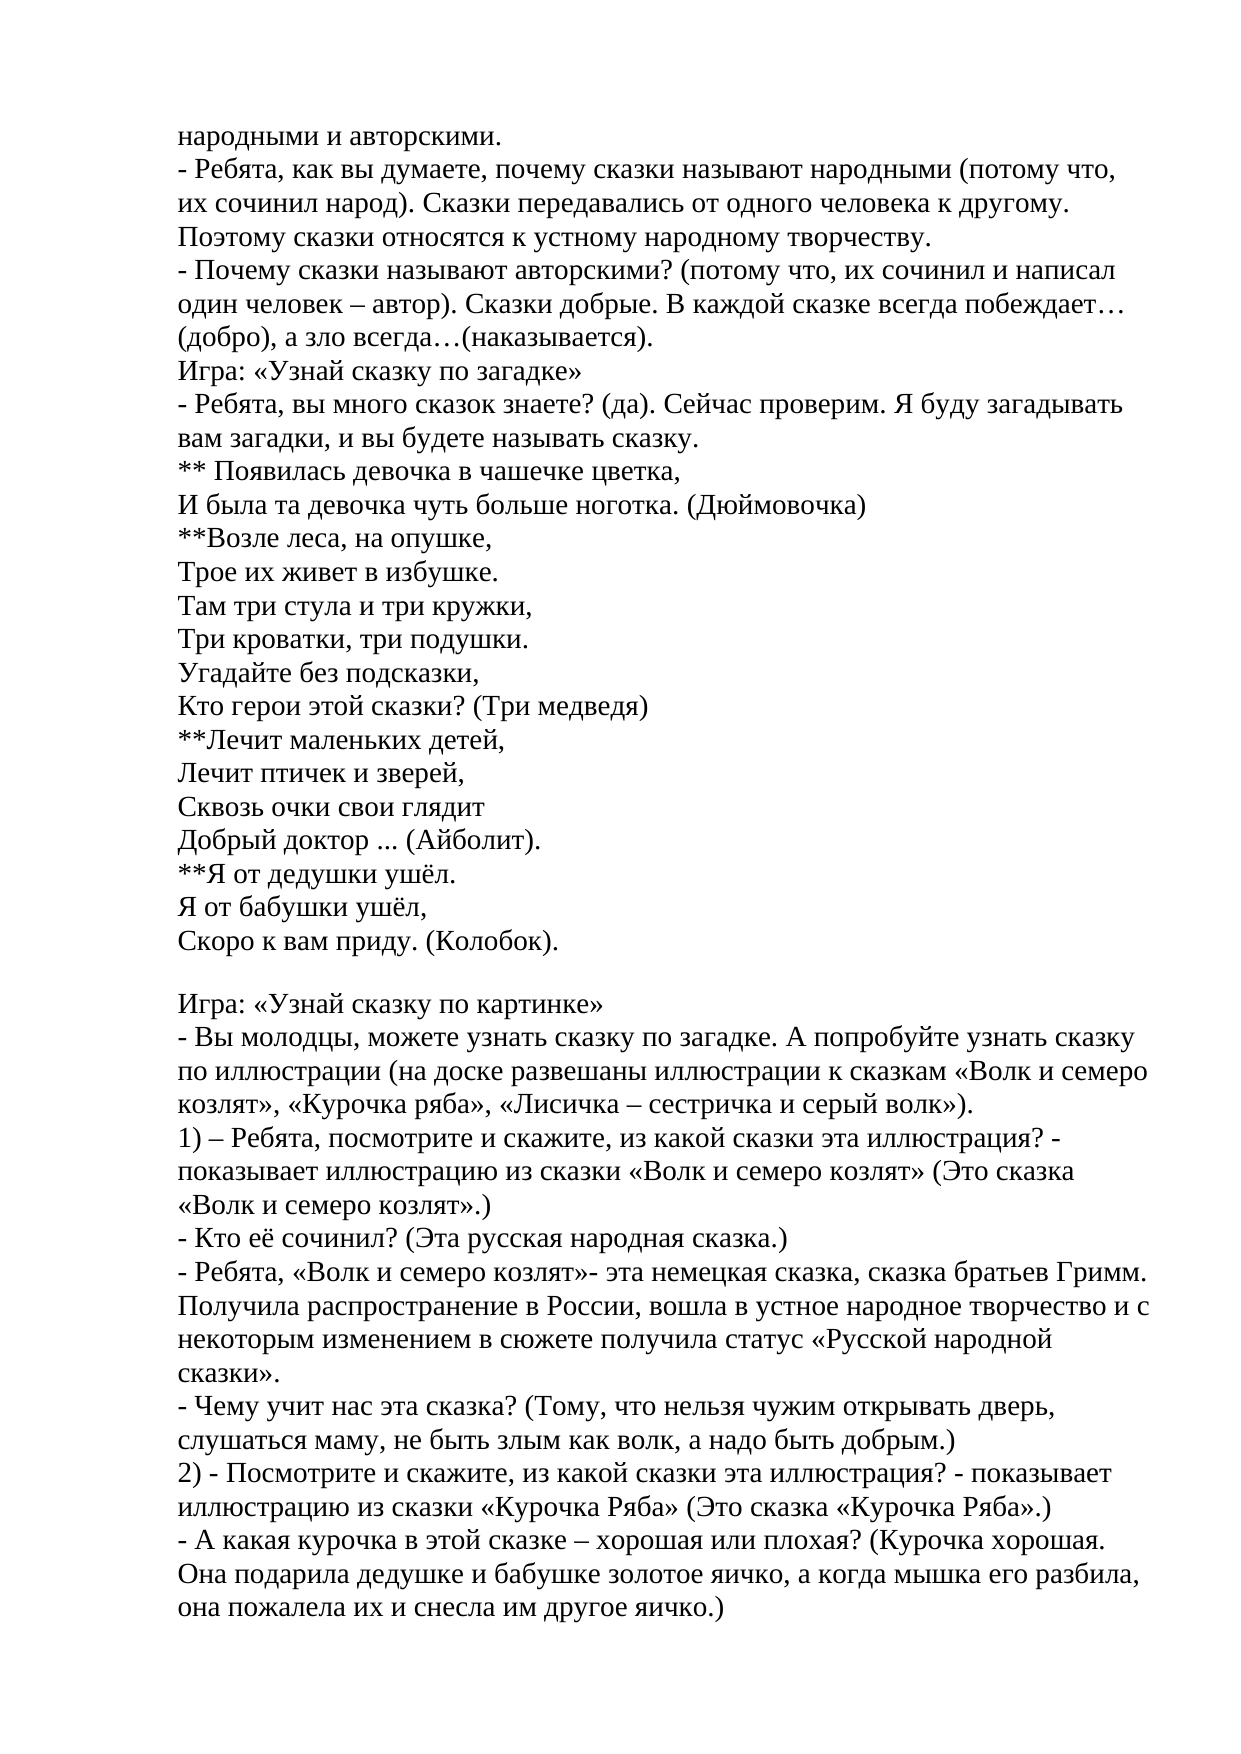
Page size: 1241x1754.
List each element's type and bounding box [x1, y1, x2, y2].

text [177, 986, 1152, 1623]
text [177, 118, 1152, 957]
